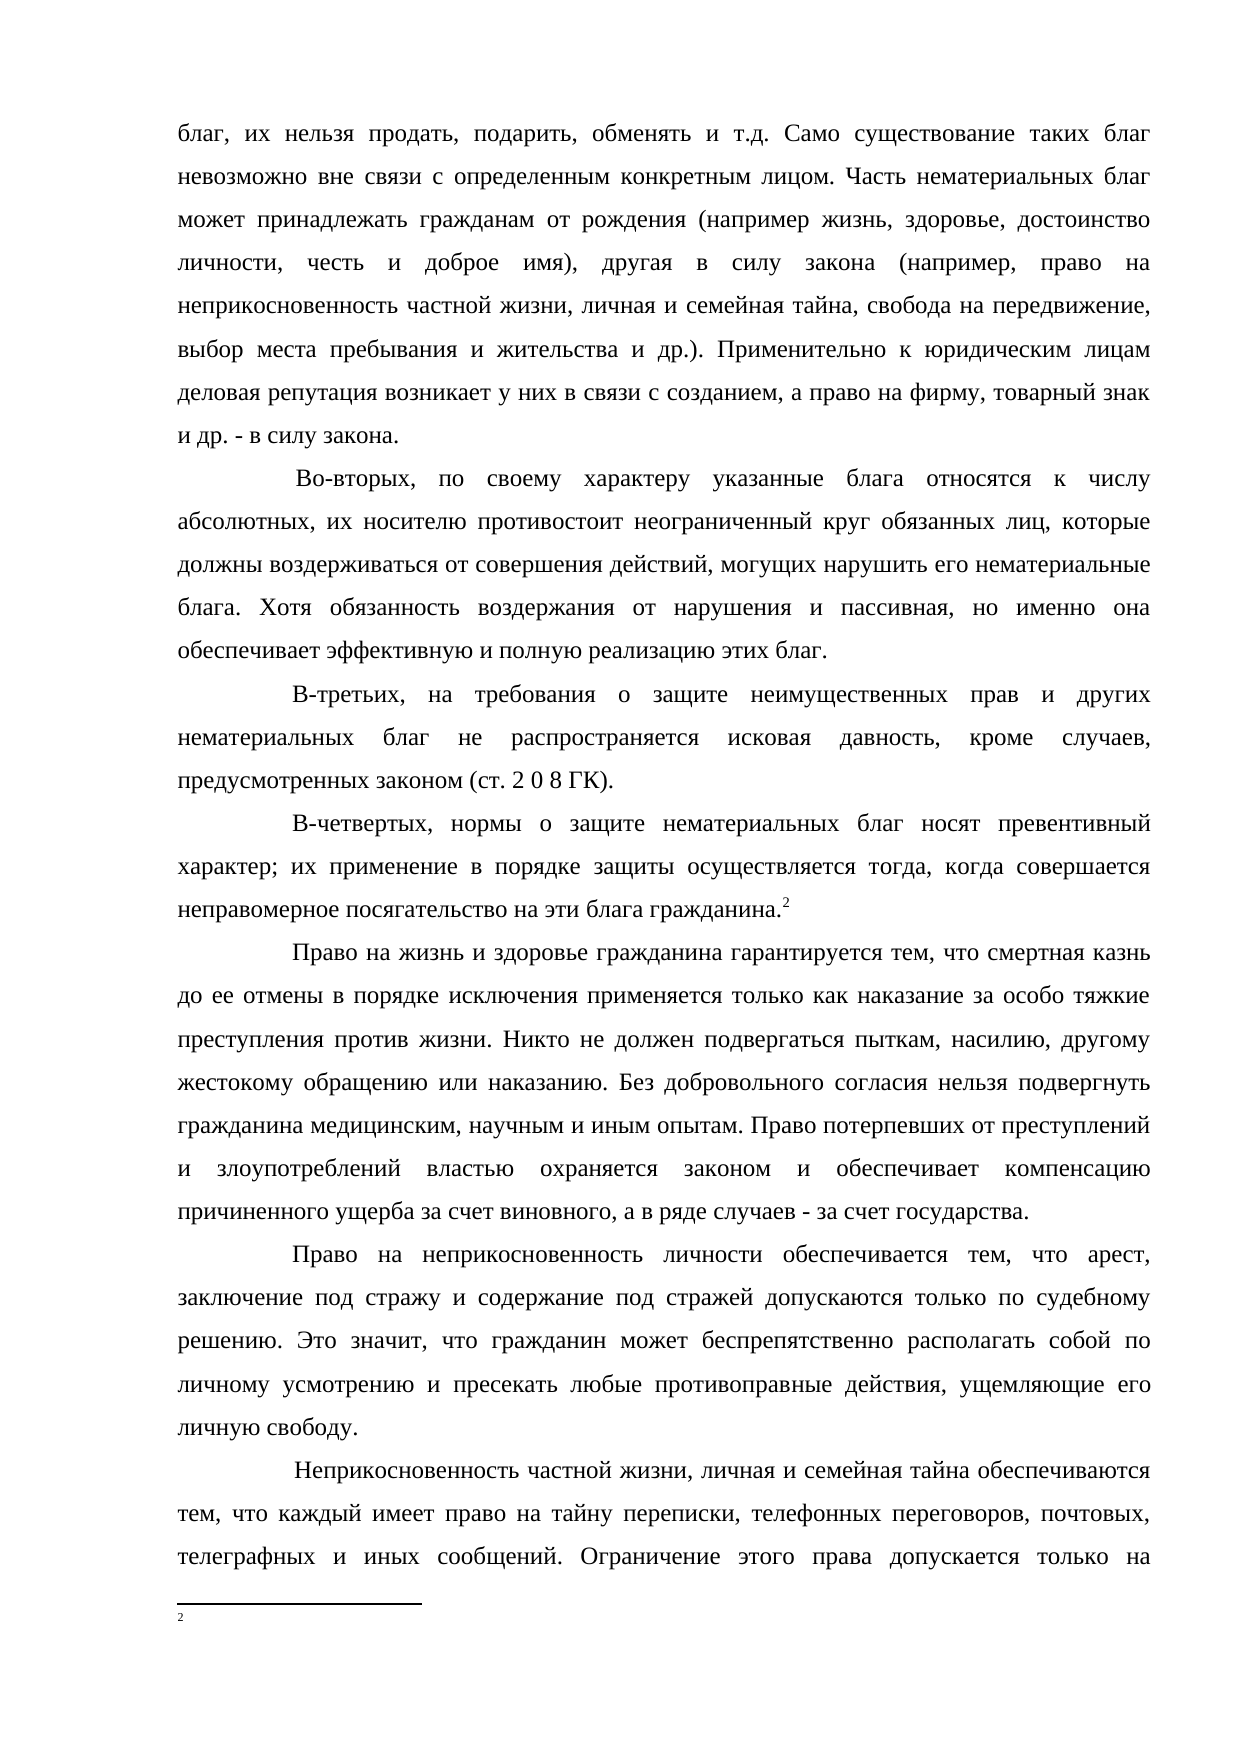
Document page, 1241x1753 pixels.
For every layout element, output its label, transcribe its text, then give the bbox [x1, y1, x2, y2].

text В-третьих, на требования о защите неимущественных прав и других нематериальных благ не распространяется исковая давность, кроме случаев, предусмотренных законом (ст. 2 0 8 ГК). [177, 679, 1152, 794]
text Право на неприкосновенность личности обеспечивается тем, что арест, заключение под стражу и содержание под стражей допускаются только по судебному решению. Это значит, что гражданин может беспрепятственно располагать собой по личному усмотрению и пресекать любые противоправные действия, ущемляющие его личную свободу. [177, 1239, 1152, 1441]
text Право на жизнь и здоровье гражданина гарантируется тем, что смертная казнь до ее отмены в порядке исключения применяется только как наказание за особо тяжкие преступления против жизни. Никто не должен подвергаться пыткам, насилию, другому жестокому обращению или наказанию. Без добровольного согласия нельзя подвергнуть гражданина медицинским, научным и иным опытам. Право потерпевших от преступлений и злоупотреблений властью охраняется законом и обеспечивает компенсацию причиненного ущерба за счет виновного, а в ряде случаев - за счет государства. [177, 937, 1152, 1225]
text Во-вторых, по своему характеру указанные блага относятся к числу абсолютных, их носителю противостоит неограниченный круг обязанных лиц, которые должны воздерживаться от совершения действий, могущих нарушить его нематериальные блага. Хотя обязанность воздержания от нарушения и пассивная, но именно она обеспечивает эффективную и полную реализацию этих благ. [177, 463, 1152, 664]
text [177, 1455, 1152, 1570]
text В-четвертых, нормы о защите нематериальных благ носят превентивный характер; их применение в порядке защиты осуществляется тогда, когда совершается неправомерное посягательство на эти блага гражданина. [177, 808, 1152, 923]
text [177, 118, 1152, 449]
